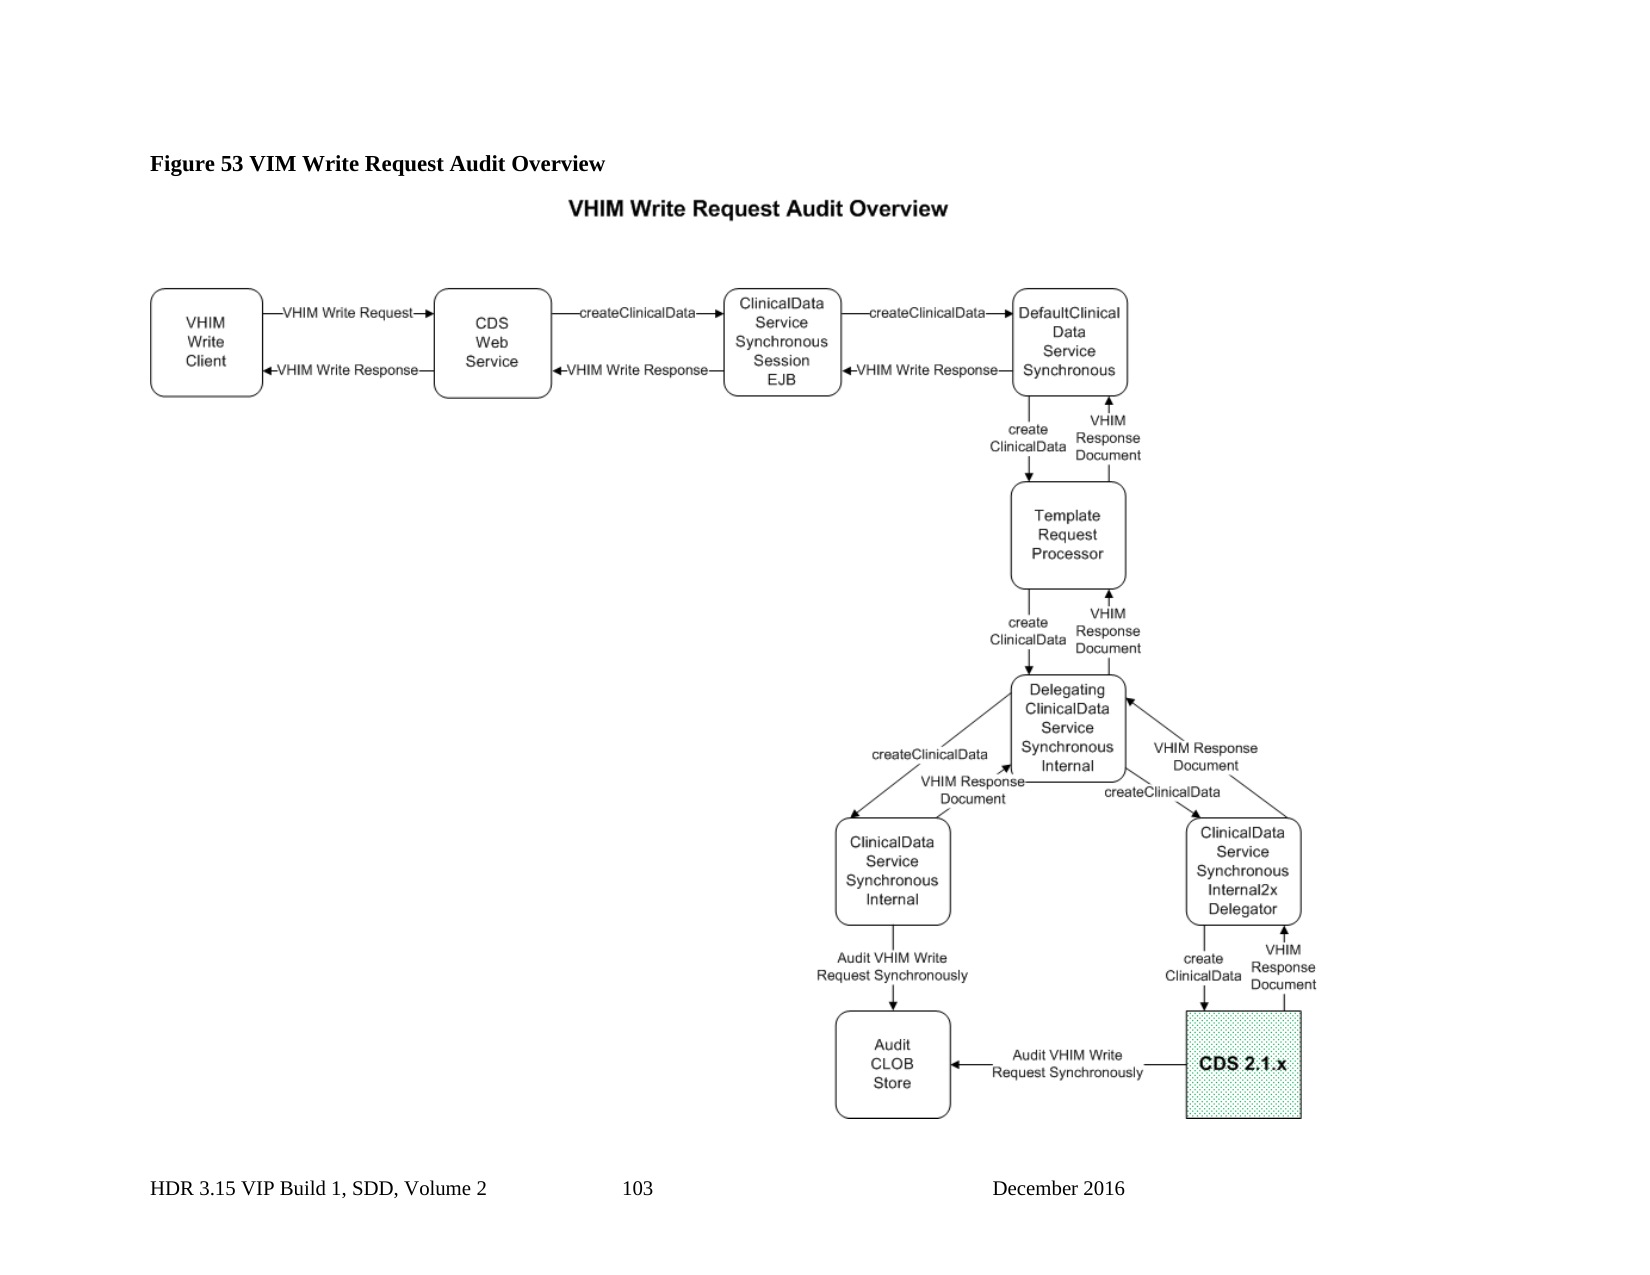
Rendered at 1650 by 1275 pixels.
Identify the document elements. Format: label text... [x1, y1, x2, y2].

text Figure 53 VIM Write Request Audit Overview [150, 150, 1500, 176]
picture [150, 188, 1321, 1119]
